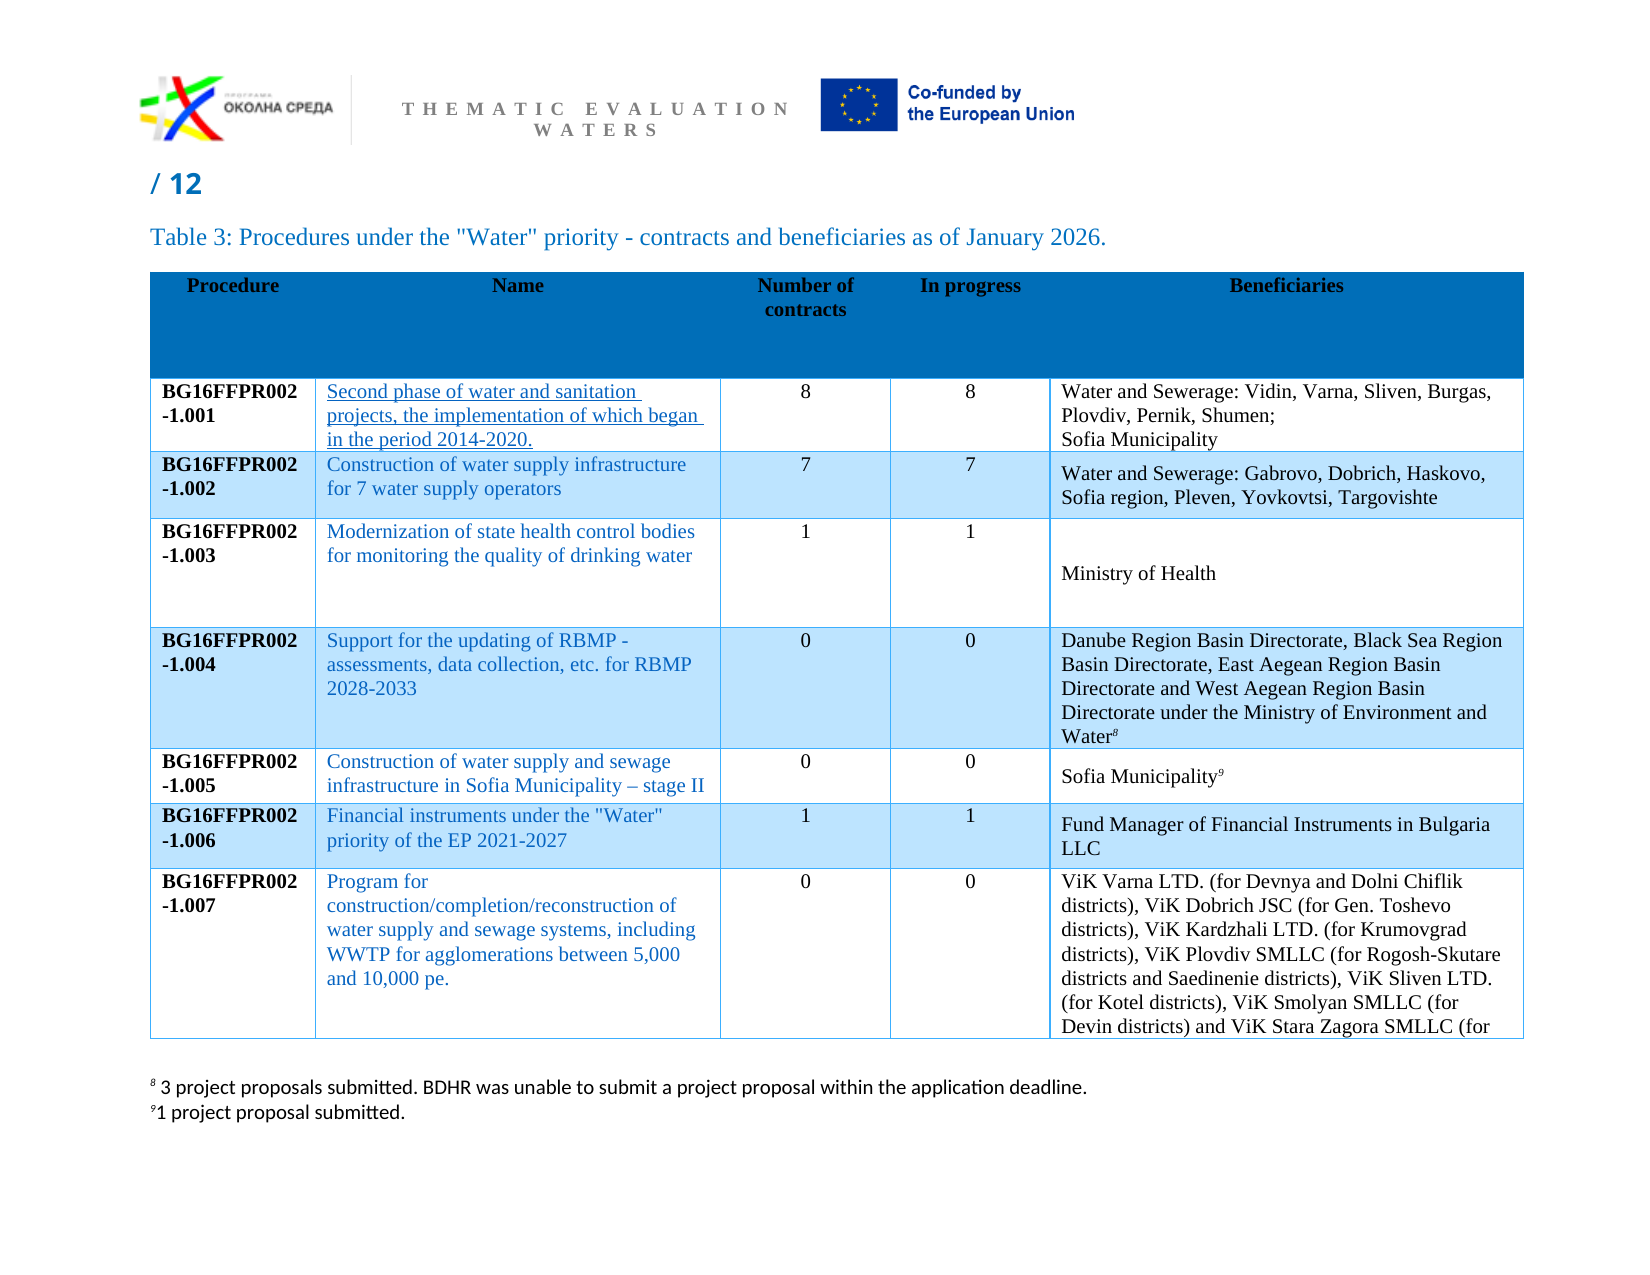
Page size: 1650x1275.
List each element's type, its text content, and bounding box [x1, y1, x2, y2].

table_cell Fund Manager of Financial Instruments in Bulgaria LLC [1051, 804, 1523, 868]
table_cell BG16FFPR002-1.004 [151, 628, 315, 748]
table_cell 1 [891, 804, 1049, 868]
table_cell Danube Region Basin Directorate, Black Sea Region Basin Directorate, East Aegean Region Basin Directorate and West Aegean Region Basin Directorate under the Ministry of Environment and Water [1051, 628, 1523, 748]
table_cell BG16FFPR002-1.002 [151, 452, 315, 518]
table_cell Ministry of Health [1051, 519, 1523, 627]
table_cell 0 [721, 628, 890, 748]
table_cell Program for construction/completion/reconstruction of water supply and sewage systems, including WWTP for agglomerations between 5,000 and 10,000 pe. [316, 869, 720, 1038]
table_cell BG16FFPR002-1.003 [151, 519, 315, 627]
table_cell BG16FFPR002-1.005 [151, 749, 315, 802]
picture [817, 75, 1077, 135]
table_cell 7 [721, 452, 890, 518]
table_cell Support for the updating of RBMP - assessments, data collection, etc. for RBMP 2028-2033 [316, 628, 720, 748]
table_cell 8 [721, 379, 890, 451]
table_cell 0 [891, 749, 1049, 802]
table_cell Construction of water supply infrastructure for 7 water supply operators [316, 452, 720, 518]
table_cell Sofia Municipality [1051, 749, 1523, 802]
table_cell Water and Sewerage: Vidin, Varna, Sliven, Burgas, Plovdiv, Pernik, Shumen; Sofia Municipality [1051, 379, 1523, 451]
table_cell BG16FFPR002-1.007 [151, 869, 315, 1038]
table_header Number of contracts [721, 273, 890, 378]
table_cell Financial instruments under the "Water" priority of the EP 2021-2027 [316, 804, 720, 868]
table_cell 8 [891, 379, 1049, 451]
table_cell Second phase of water and sanitation projects, the implementation of which began in the period 2014-2020. [316, 379, 720, 451]
table_header Procedure [151, 273, 315, 378]
table_header In progress [891, 273, 1049, 378]
table_cell 0 [891, 628, 1049, 748]
table_cell 7 [891, 452, 1049, 518]
table_cell Modernization of state health control bodies for monitoring the quality of drinking water [316, 519, 720, 627]
table_cell 1 [721, 804, 890, 868]
picture [123, 75, 353, 145]
table_cell 1 [721, 519, 890, 627]
table_cell 1 [891, 519, 1049, 627]
table_cell Construction of water supply and sewage infrastructure in Sofia Municipality – stage II [316, 749, 720, 802]
table_cell BG16FFPR002-1.001 [151, 379, 315, 451]
table_cell Water and Sewerage: Gabrovo, Dobrich, Haskovo, Sofia region, Pleven, Yovkovtsi, Targovishte [1051, 452, 1523, 518]
table_cell BG16FFPR002-1.006 [151, 804, 315, 868]
table_header Beneficiaries [1051, 273, 1523, 378]
table_header Name [316, 273, 720, 378]
table_cell 0 [891, 869, 1049, 1038]
table_cell 0 [721, 869, 890, 1038]
text Table 3 : Procedures under the "Water" priority - contracts and beneficiaries as of January 2026. [150, 222, 1500, 251]
table_cell 0 [721, 749, 890, 802]
